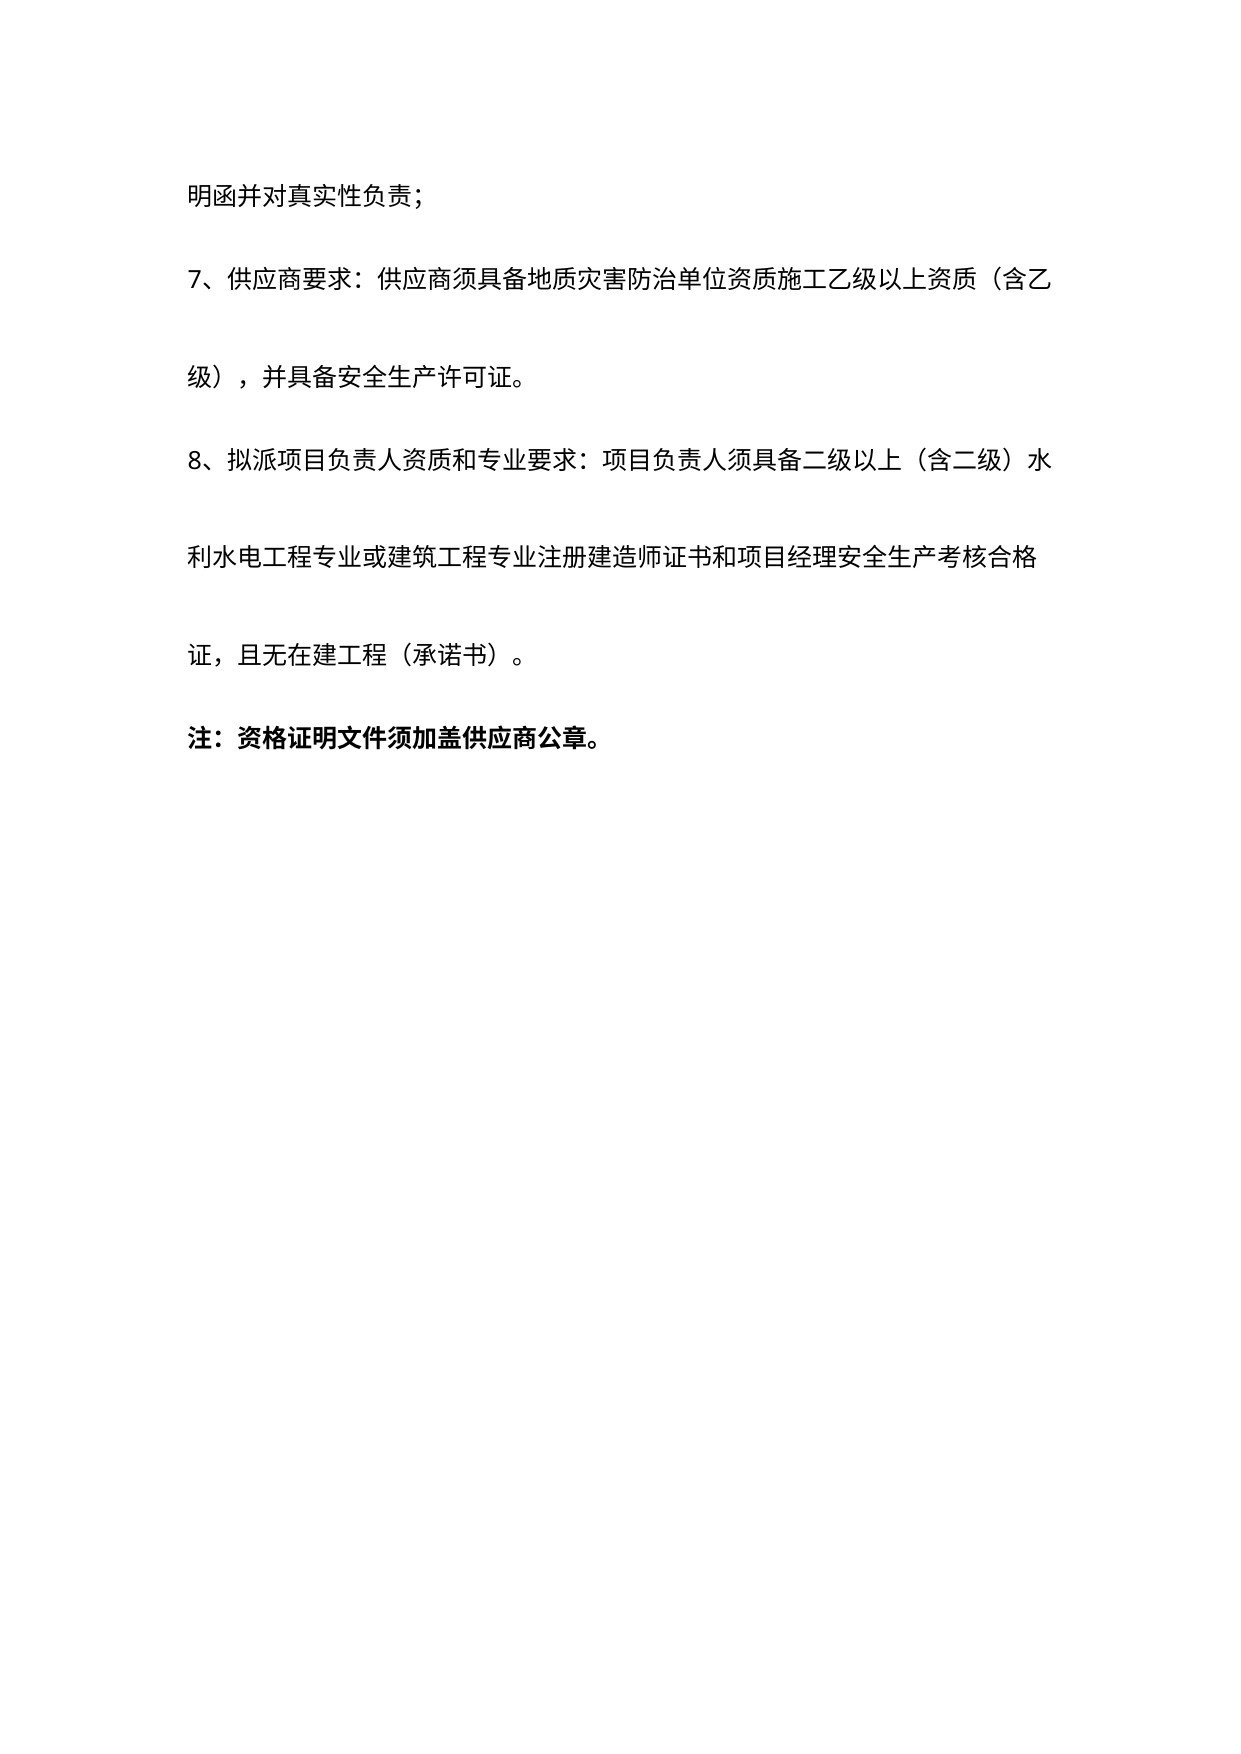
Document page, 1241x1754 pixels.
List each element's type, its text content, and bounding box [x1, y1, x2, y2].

list 7、供应商要求：供应商须具备地质灾害防治单位资质施工乙级以上资质（含乙级），并具备安全生产许可证。 [187, 245, 1053, 408]
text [187, 162, 1053, 227]
text 注：资格证明文件须加盖供应商公章。 [187, 704, 1053, 769]
list 8、拟派项目负责人资质和专业要求：项目负责人须具备二级以上（含二级）水利水电工程专业或建筑工程专业注册建造师证书和项目经理安全生产考核合格证，且无在建工程（承诺书）。 [187, 426, 1053, 686]
